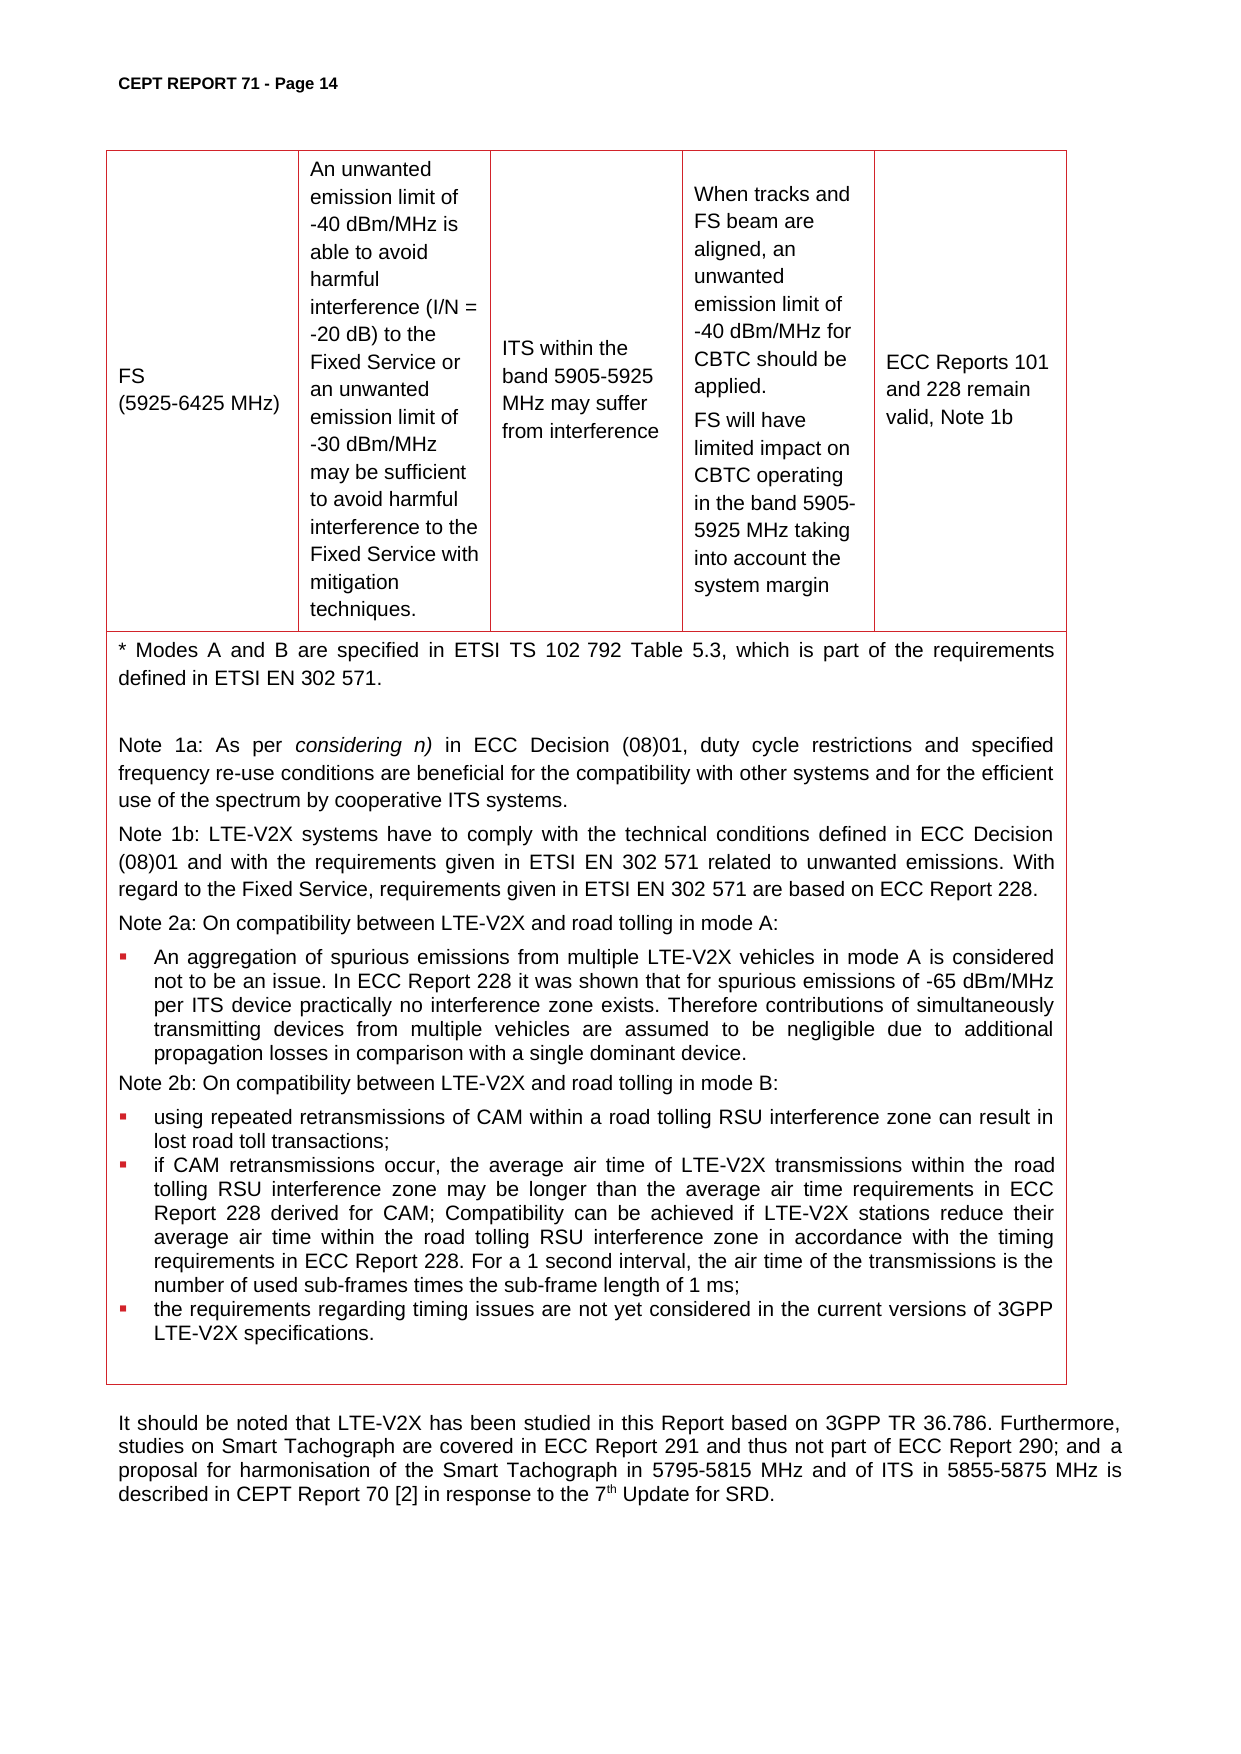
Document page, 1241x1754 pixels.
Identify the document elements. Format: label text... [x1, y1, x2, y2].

table_cell ECC Reports 101 and 228 remain valid, Note 1b [875, 151, 1066, 631]
table_cell When tracks and FS beam are aligned, an unwanted emission limit of -40 dBm/MHz for CBTC should be applied. FS will have limited impact on CBTC operating in the band 5905-5925 MHz taking into account the system margin [683, 151, 874, 631]
table_cell An unwanted emission limit of -40 dBm/MHz is able to avoid harmful interference (I/N = -20 dB) to the Fixed Service or an unwanted emission limit of -30 dBm/MHz may be sufficient to avoid harmful interference to the Fixed Service with mitigation techniques. [299, 151, 490, 631]
table_cell * Modes A and B are specified in ETSI TS 102 792 Table 5.3, which is part of the requirements defined in ETSI EN 302 571. Note 1a: As per considering n) in ECC Decision (08)01, duty cycle restrictions and specified frequency re-use conditions are beneficial for the compatibility with other systems and for the efficient use of the spectrum by cooperative ITS systems. Note 1b: LTE-V2X systems have to comply with the technical conditions defined in ECC Decision (08)01 and with the requirements given in ETSI EN 302 571 related to unwanted emissions. With regard to the Fixed Service, requirements given in ETSI EN 302 571 are based on ECC Report 228. Note 2a: On compatibility between LTE-V2X and road tolling in mode A: An aggregation of spurious emissions from multiple LTE-V2X vehicles in mode A is considered not to be an issue. In ECC Report 228 it was shown that for spurious emissions of -65 dBm/MHz per ITS device practically no interference zone exists. Therefore contributions of simultaneously transmitting devices from multiple vehicles are assumed to be negligible due to additional propagation losses in comparison with a single dominant device. Note 2b: On compatibility between LTE-V2X and road tolling in mode B: using repeated retransmissions of CAM within a road tolling RSU interference zone can result in lost road toll transactions; if CAM retransmissions occur, the average air time of LTE-V2X transmissions within the road tolling RSU interference zone may be longer than the average air time requirements in ECC Report 228 derived for CAM; Compatibility can be achieved if LTE-V2X stations reduce their average air time within the road tolling RSU interference zone in accordance with the timing requirements in ECC Report 228. For a 1 second interval, the air time of the transmissions is the number of used sub-frames times the sub-frame length of 1 ms; the requirements regarding timing issues are not yet considered in the current versions of 3GPP LTE-V2X specifications. [107, 632, 1066, 1384]
table_cell ITS within the band 5905-5925 MHz may suffer from interference [491, 151, 682, 631]
table_cell FS (5925-6425 MHz) [107, 151, 298, 631]
text It should be noted that LTE-V2X has been studied in this Report based on 3GPP TR 36.786. Furthermore, studies on Smart Tachograph are covered in ECC Report 291 and thus not part of ECC Report 290; and a proposal for harmonisation of the Smart Tachograph in 5795-5815 MHz and of ITS in 5855-5875 MHz is described in CEPT Report 70 [2] in response to the 7th Update for SRD. [118, 1410, 1122, 1506]
